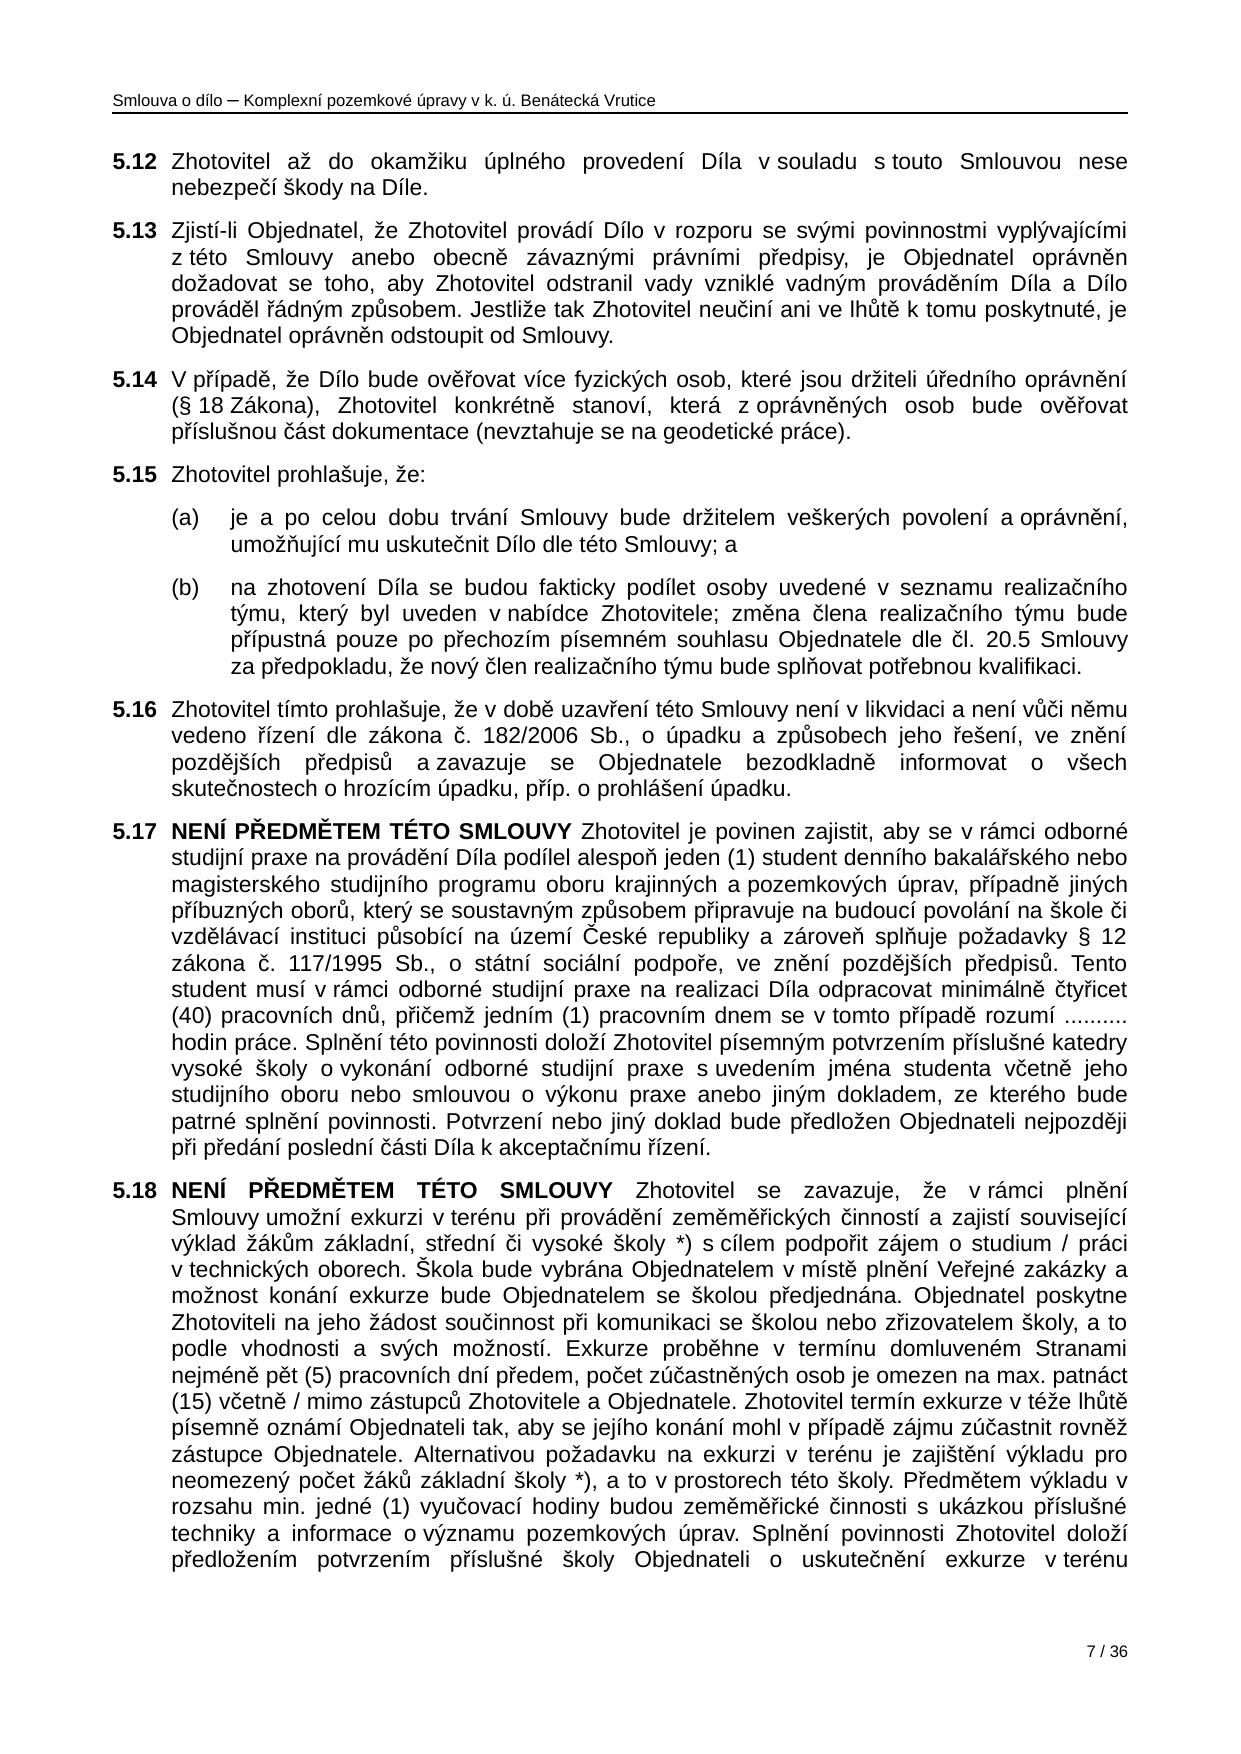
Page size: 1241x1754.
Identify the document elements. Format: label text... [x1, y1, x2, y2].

text V případě, že Dílo bude ověřovat více fyzických osob, které jsou držiteli úředního oprávnění (§ 18 Zákona), Zhotovitel konkrétně stanoví, která z oprávněných osob bude ověřovat příslušnou část dokumentace (nevztahuje se na geodetické práce). [112, 366, 1128, 444]
list na zhotovení Díla se budou fakticky podílet osoby uvedené v seznamu realizačního týmu, který byl uveden v nabídce Zhotovitele; změna člena realizačního týmu bude přípustná pouze po přechozím písemném souhlasu Objednatele dle čl. 20.5 Smlouvy za předpokladu, že nový člen realizačního týmu bude splňovat potřebnou kvalifikaci. [171, 574, 1128, 679]
text Zhotovitel prohlašuje, že: [112, 461, 1128, 488]
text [112, 1177, 1128, 1572]
list je a po celou dobu trvání Smlouvy bude držitelem veškerých povolení a oprávnění, umožňující mu uskutečnit Dílo dle této Smlouvy; a [171, 504, 1128, 557]
text Zhotovitel tímto prohlašuje, že v době uzavření této Smlouvy není v likvidaci a není vůči němu vedeno řízení dle zákona č. 182/2006 Sb., o úpadku a způsobech jeho řešení, ve znění pozdějších předpisů a zavazuje se Objednatele bezodkladně informovat o všech skutečnostech o hrozícím úpadku, příp. o prohlášení úpadku. [112, 696, 1128, 801]
text NENÍ PŘEDMĚTEM TÉTO SMLOUVY Zhotovitel je povinen zajistit, aby se v rámci odborné studijní praxe na provádění Díla podílel alespoň jeden (1) student denního bakalářského nebo magisterského studijního programu oboru krajinných a pozemkových úprav, případně jiných příbuzných oborů, který se soustavným způsobem připravuje na budoucí povolání na škole či vzdělávací instituci působící na území České republiky a zároveň splňuje požadavky § 12 zákona č. 117/1995 Sb., o státní sociální podpoře, ve znění pozdějších předpisů. Tento student musí v rámci odborné studijní praxe na realizaci Díla odpracovat minimálně čtyřicet (40) pracovních dnů, přičemž jedním (1) pracovním dnem se v tomto případě rozumí .......... hodin práce. Splnění této povinnosti doloží Zhotovitel písemným potvrzením příslušné katedry vysoké školy o vykonání odborné studijní praxe s uvedením jména studenta včetně jeho studijního oboru nebo smlouvou o výkonu praxe anebo jiným dokladem, ze kterého bude patrné splnění povinnosti. Potvrzení nebo jiný doklad bude předložen Objednateli nejpozději při předání poslední části Díla k akceptačnímu řízení. [112, 818, 1128, 1160]
text Zjistí-li Objednatel, že Zhotovitel provádí Dílo v rozporu se svými povinnostmi vyplývajícími z této Smlouvy anebo obecně závaznými právními předpisy, je Objednatel oprávněn dožadovat se toho, aby Zhotovitel odstranil vady vzniklé vadným prováděním Díla a Dílo prováděl řádným způsobem. Jestliže tak Zhotovitel neučiní ani ve lhůtě k tomu poskytnuté, je Objednatel oprávněn odstoupit od Smlouvy. [112, 217, 1128, 349]
text Zhotovitel až do okamžiku úplného provedení Díla v souladu s touto Smlouvou nese nebezpečí škody na Díle. [112, 148, 1128, 200]
